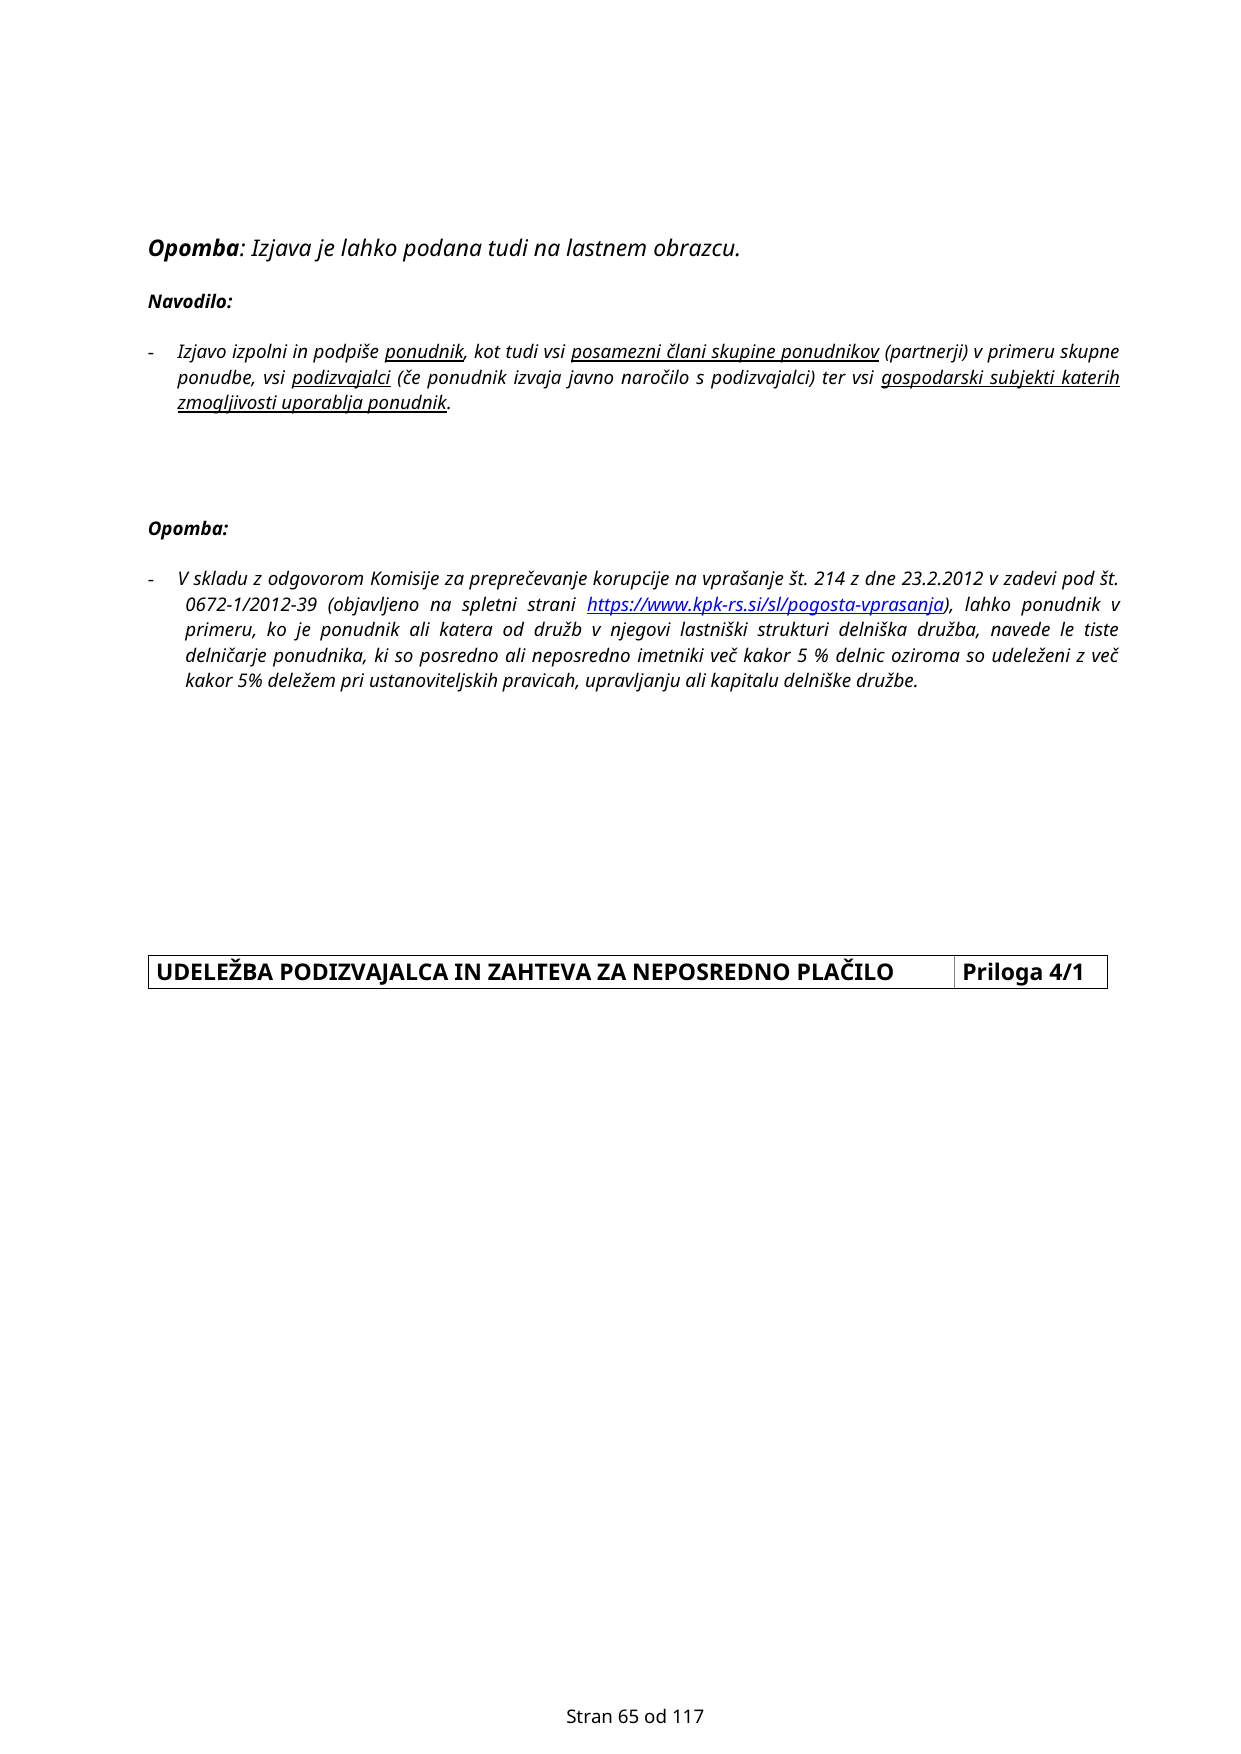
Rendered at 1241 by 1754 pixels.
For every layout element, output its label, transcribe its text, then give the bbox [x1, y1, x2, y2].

text Navodilo: [148, 288, 1122, 314]
table_header Priloga 4/1 [955, 956, 1107, 987]
table_header UDELEŽBA PODIZVAJALCA IN ZAHTEVA ZA NEPOSREDNO PLAČILO [149, 956, 954, 987]
list V skladu z odgovorom Komisije za preprečevanje korupcije na vprašanje št. 214 z dne 23.2.2012 v zadevi pod št. 0672-1/2012-39 (objavljeno na spletni strani https://www.kpk-rs.si/sl/pogosta-vprasanja), lahko ponudnik v primeru, ko je ponudnik ali katera od družb v njegovi lastniški strukturi delniška družba, navede le tiste delničarje ponudnika, ki so posredno ali neposredno imetniki več kakor 5 % delnic oziroma so udeleženi z več kakor 5% deležem pri ustanoviteljskih pravicah, upravljanju ali kapitalu delniške družbe. [148, 565, 1122, 693]
text Opomba: Izjava je lahko podana tudi na lastnem obrazcu. [148, 232, 1122, 263]
text Opomba: [148, 515, 1122, 541]
list Izjavo izpolni in podpiše ponudnik, kot tudi vsi posamezni člani skupine ponudnikov (partnerji) v primeru skupne ponudbe, vsi podizvajalci (če ponudnik izvaja javno naročilo s podizvajalci) ter vsi gospodarski subjekti katerih zmogljivosti uporablja ponudnik. [148, 338, 1122, 415]
